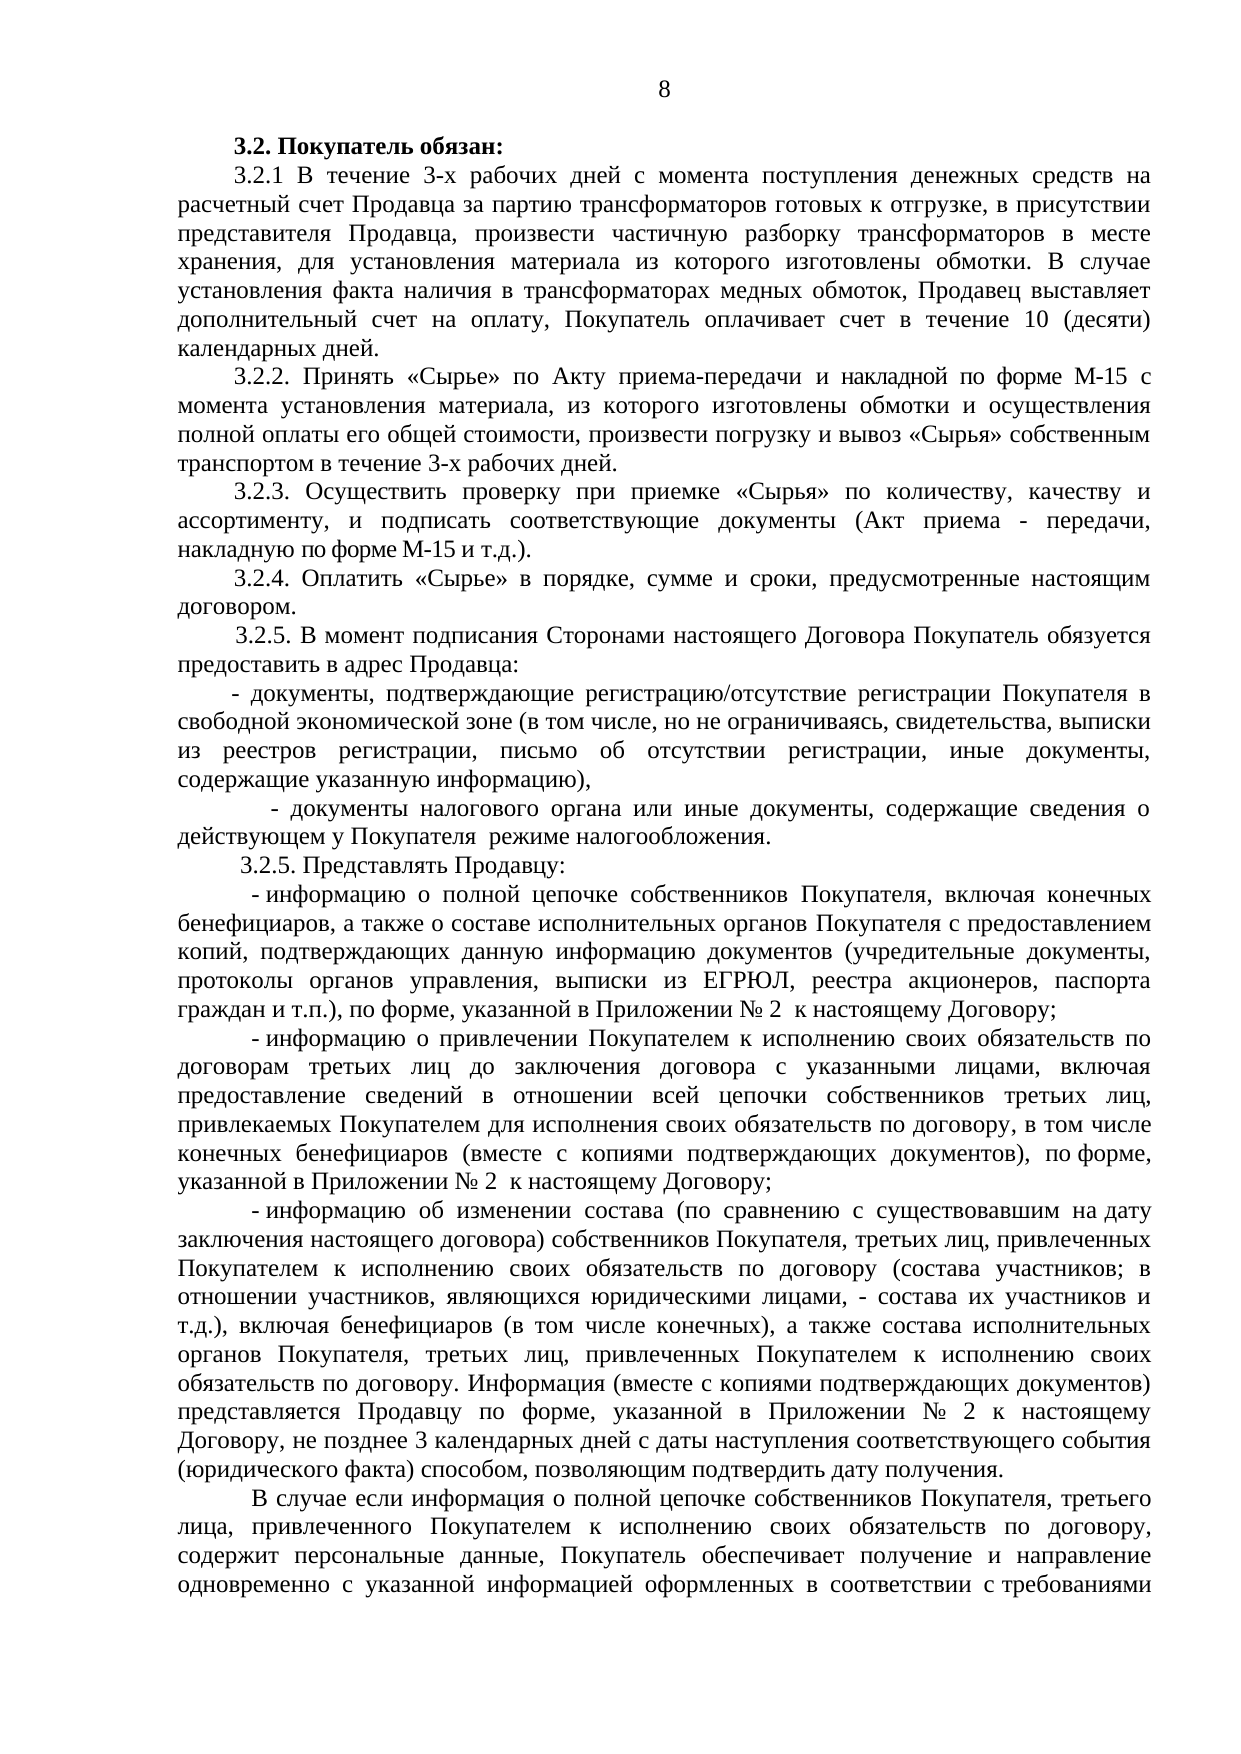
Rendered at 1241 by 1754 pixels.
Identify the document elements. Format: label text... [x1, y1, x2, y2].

text 3.2.5. В момент подписания Сторонами настоящего Договора Покупатель обязуется предоставить в адрес Продавца: [177, 620, 1152, 678]
text - информацию об изменении состава (по сравнению с существовавшим на дату заключения настоящего договора) собственников Покупателя, третьих лиц, привлеченных Покупателем к исполнению своих обязательств по договору (состава участников; в отношении участников, являющихся юридическими лицами, - состава их участников и т.д.), включая бенефициаров (в том числе конечных), а также состава исполнительных органов Покупателя, третьих лиц, привлеченных Покупателем к исполнению своих обязательств по договору. Информация (вместе с копиями подтверждающих документов) представляется Продавцу по форме, указанной в Приложении № 2 к настоящему Договору, не позднее 3 календарных дней с даты наступления соответствующего события (юридического факта) способом, позволяющим подтвердить дату получения. [177, 1195, 1152, 1483]
text - документы, подтверждающие регистрацию/отсутствие регистрации Покупателя в свободной экономической зоне (в том числе, но не ограничиваясь, свидетельства, выписки из реестров регистрации, письмо об отсутствии регистрации, иные документы, содержащие указанную информацию), [177, 678, 1152, 793]
text - информацию о привлечении Покупателем к исполнению своих обязательств по договорам третьих лиц до заключения договора с указанными лицами, включая предоставление сведений в отношении всей цепочки собственников третьих лиц, привлекаемых Покупателем для исполнения своих обязательств по договору, в том числе конечных бенефициаров (вместе с копиями подтверждающих документов), по форме, указанной в Приложении № 2 к настоящему Договору; [177, 1023, 1152, 1195]
text 3.2.1 В течение 3-х рабочих дней с момента поступления денежных средств на расчетный счет Продавца за партию трансформаторов готовых к отгрузке, в присутствии представителя Продавца, произвести частичную разборку трансформаторов в месте хранения, для установления материала из которого изготовлены обмотки. В случае установления факта наличия в трансформаторах медных обмоток, Продавец выставляет дополнительный счет на оплату, Покупатель оплачивает счет в течение 10 (десяти) календарных дней. [177, 160, 1152, 361]
text 3.2. Покупатель обязан: [177, 131, 1152, 160]
text 3.2.5. Представлять Продавцу: [177, 850, 1152, 879]
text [177, 1483, 1152, 1598]
text - документы налогового органа или иные документы, содержащие сведения о действующем у Покупателя режиме налогообложения. [177, 793, 1152, 850]
text 3.2.4. Оплатить «Сырье» в порядке, сумме и сроки, предусмотренные настоящим договором. [177, 563, 1152, 620]
text 3.2.2. Принять «Сырье» по Акту приема-передачи и накладной по форме М-15 с момента установления материала, из которого изготовлены обмотки и осуществления полной оплаты его общей стоимости, произвести погрузку и вывоз «Сырья» собственным транспортом в течение 3-х рабочих дней. [177, 361, 1152, 476]
text - информацию о полной цепочке собственников Покупателя, включая конечных бенефициаров, а также о составе исполнительных органов Покупателя с предоставлением копий, подтверждающих данную информацию документов (учредительные документы, протоколы органов управления, выписки из ЕГРЮЛ, реестра акционеров, паспорта граждан и т.п.), по форме, указанной в Приложении № 2 к настоящему Договору; [177, 879, 1152, 1023]
text 3.2.3. Осуществить проверку при приемке «Сырья» по количеству, качеству и ассортименту, и подписать соответствующие документы (Акт приема - передачи, накладную по форме М-15 и т.д.). [177, 476, 1152, 563]
